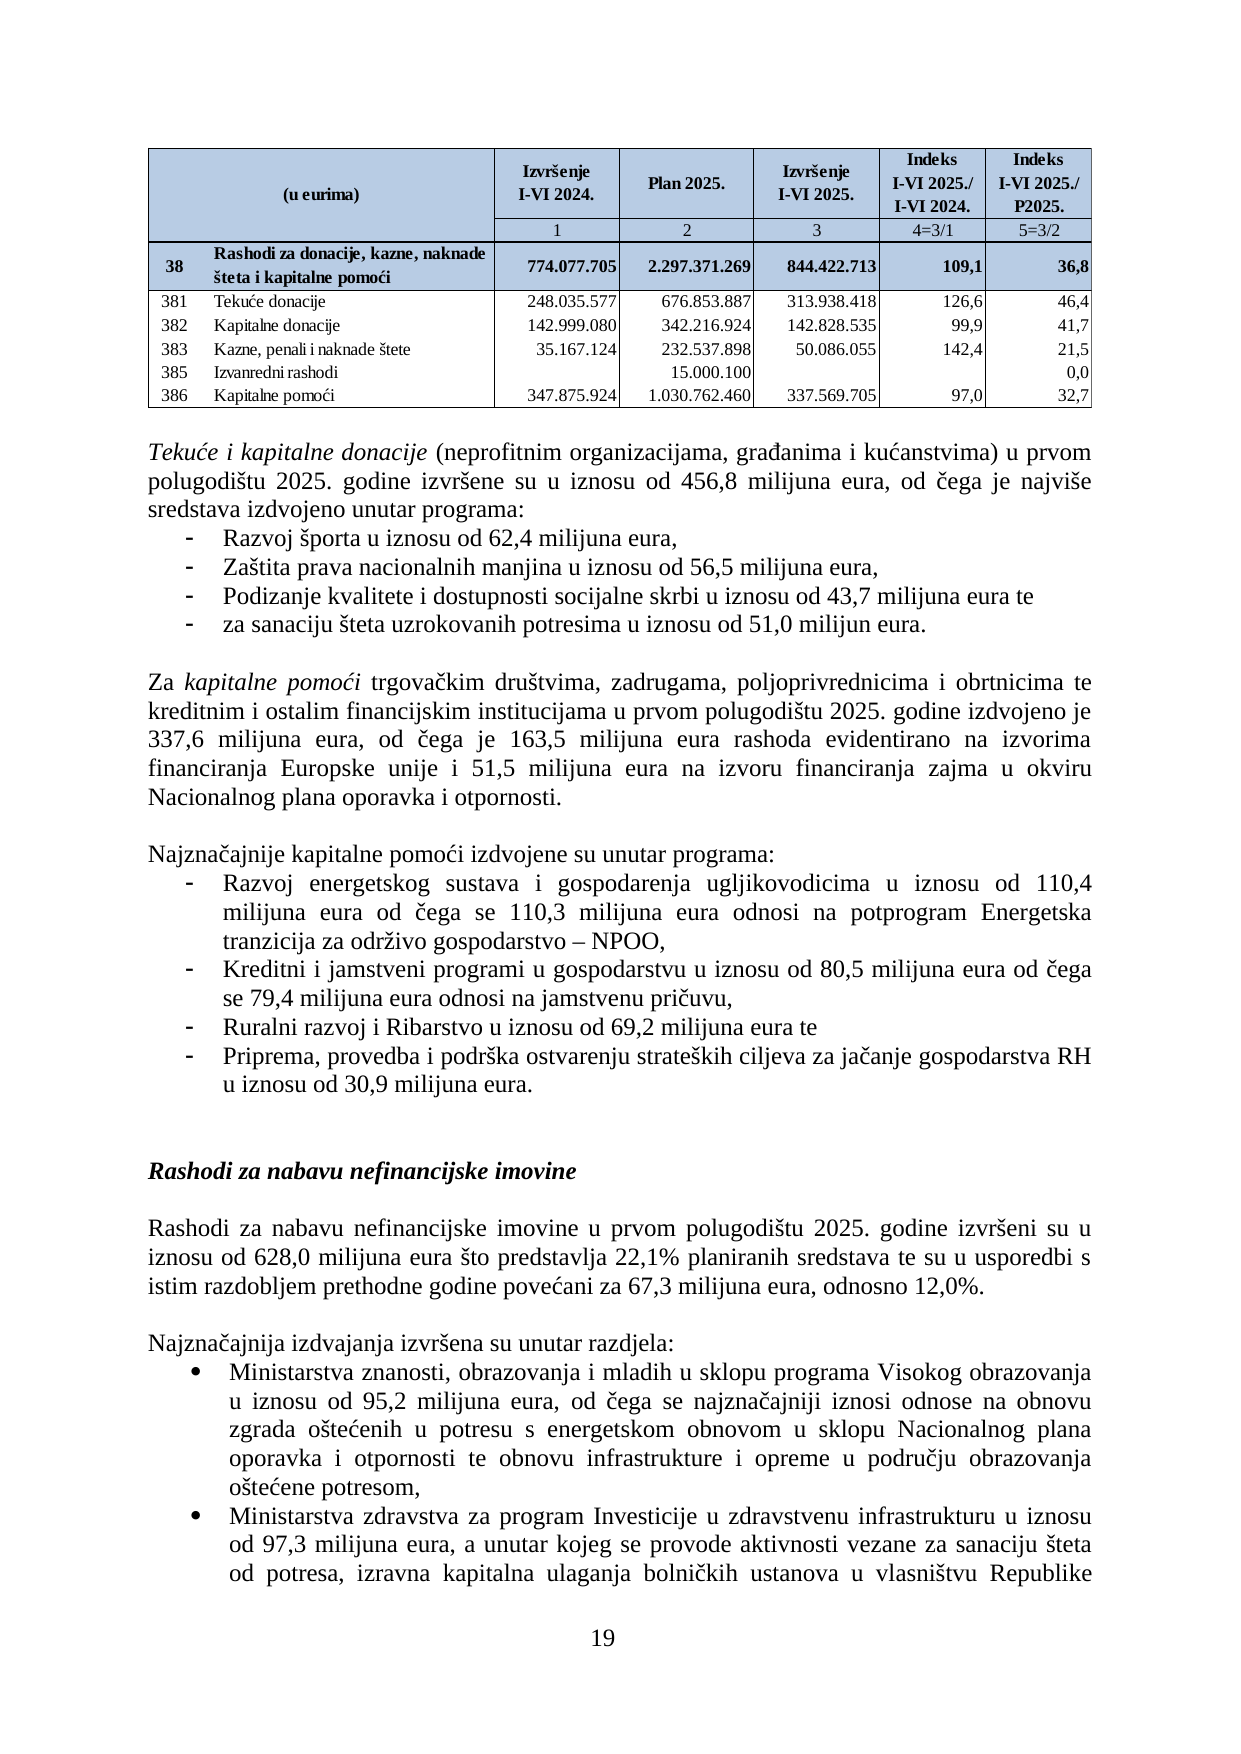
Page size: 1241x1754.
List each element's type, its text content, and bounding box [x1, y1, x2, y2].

text Rashodi za nabavu nefinancijske imovine [148, 1156, 1093, 1184]
list za sanaciju šteta uzrokovanih potresima u iznosu od 51,0 milijun eura. [185, 609, 1093, 638]
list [191, 1501, 1093, 1587]
list Priprema, provedba i podrška ostvarenju strateških ciljeva za jačanje gospodarstva RH u iznosu od 30,9 milijuna eura. [185, 1041, 1093, 1098]
list Razvoj energetskog sustava i gospodarenja ugljikovodicima u iznosu od 110,4 milijuna eura od čega se 110,3 milijuna eura odnosi na potprogram Energetska tranzicija za održivo gospodarstvo – NPOO, [185, 868, 1093, 954]
list Kreditni i jamstveni programi u gospodarstvu u iznosu od 80,5 milijuna eura od čega se 79,4 milijuna eura odnosi na jamstvenu pričuvu, [185, 954, 1093, 1012]
text Tekuće i kapitalne donacije (neprofitnim organizacijama, građanima i kućanstvima) u prvom polugodištu 2025. godine izvršene su u iznosu od 456,8 milijuna eura, od čega je najviše sredstava izdvojeno unutar programa: [148, 437, 1093, 523]
list Zaštita prava nacionalnih manjina u iznosu od 56,5 milijuna eura, [185, 552, 1093, 581]
list Podizanje kvalitete i dostupnosti socijalne skrbi u iznosu od 43,7 milijuna eura te [185, 581, 1093, 609]
list Razvoj športa u iznosu od 62,4 milijuna eura, [185, 523, 1093, 552]
text Najznačajnije kapitalne pomoći izdvojene su unutar programa: [148, 839, 1093, 868]
text Za kapitalne pomoći trgovačkim društvima, zadrugama, poljoprivrednicima i obrtnicima te kreditnim i ostalim financijskim institucijama u prvom polugodištu 2025. godine izdvojeno je 337,6 milijuna eura, od čega je 163,5 milijuna eura rashoda evidentirano na izvorima financiranja Europske unije i 51,5 milijuna eura na izvoru financiranja zajma u okviru Nacionalnog plana oporavka i otpornosti. [148, 667, 1093, 811]
text Najznačajnija izdvajanja izvršena su unutar razdjela: [148, 1328, 1093, 1357]
list Ministarstva znanosti, obrazovanja i mladih u sklopu programa Visokog obrazovanja u iznosu od 95,2 milijuna eura, od čega se najznačajniji iznosi odnose na obnovu zgrada oštećenih u potresu s energetskom obnovom u sklopu Nacionalnog plana oporavka i otpornosti te obnovu infrastrukture i opreme u području obrazovanja oštećene potresom, [191, 1357, 1093, 1501]
list Ruralni razvoj i Ribarstvo u iznosu od 69,2 milijuna eura te [185, 1012, 1093, 1041]
text Rashodi za nabavu nefinancijske imovine u prvom polugodištu 2025. godine izvršeni su u iznosu od 628,0 milijuna eura što predstavlja 22,1% planiranih sredstava te su u usporedbi s istim razdobljem prethodne godine povećani za 67,3 milijuna eura, odnosno 12,0%. [148, 1213, 1093, 1299]
